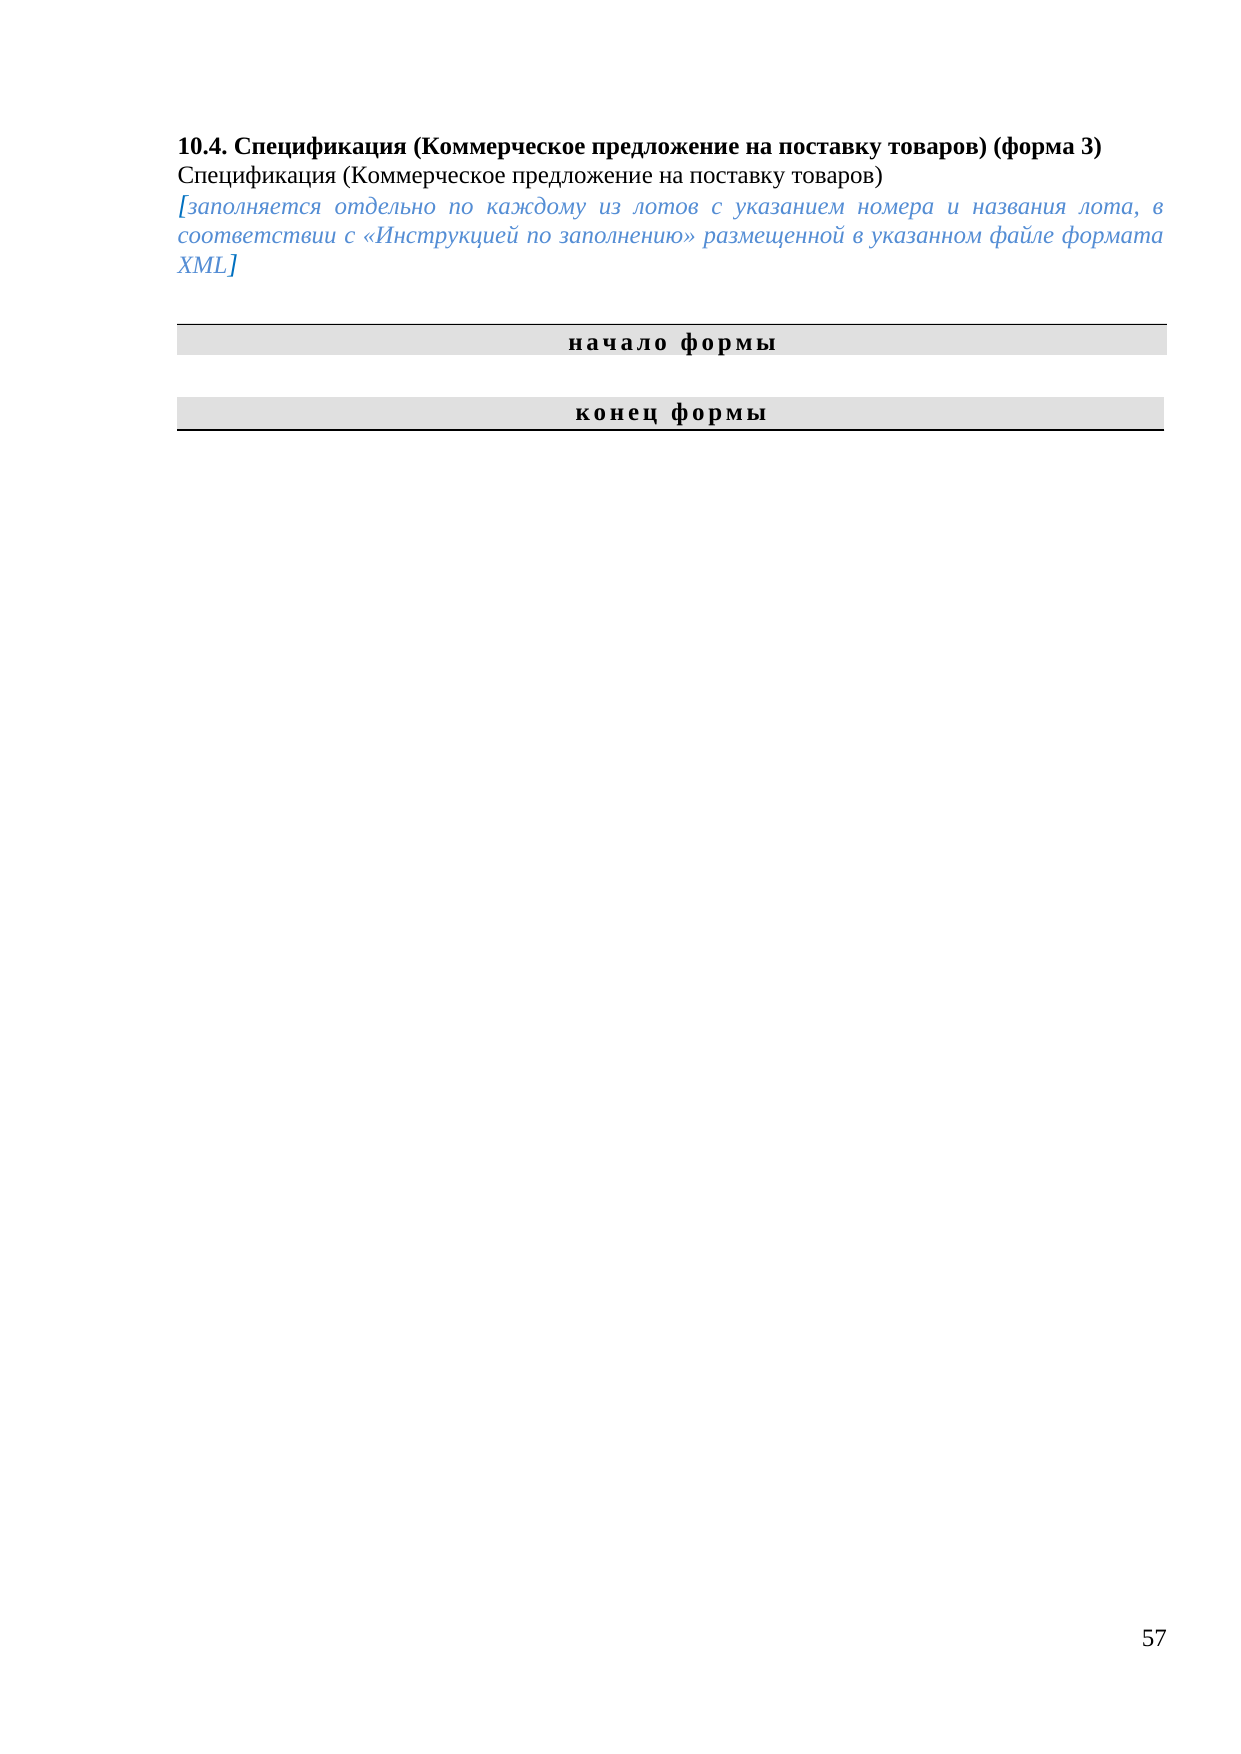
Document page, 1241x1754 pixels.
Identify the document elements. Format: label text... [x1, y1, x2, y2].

text [заполняется отдельно по каждому из лотов с указанием номера и названия лота, в соответствии с «Инструкцией по заполнению» размещенной в указанном файле формата XML] [177, 189, 1167, 280]
text конец формы [177, 397, 1164, 429]
text 10.4. Спецификация (Коммерческое предложение на поставку товаров) (форма 3) [177, 131, 1167, 160]
text начало формы [177, 325, 1167, 355]
text Спецификация (Коммерческое предложение на поставку товаров) [177, 160, 1167, 189]
